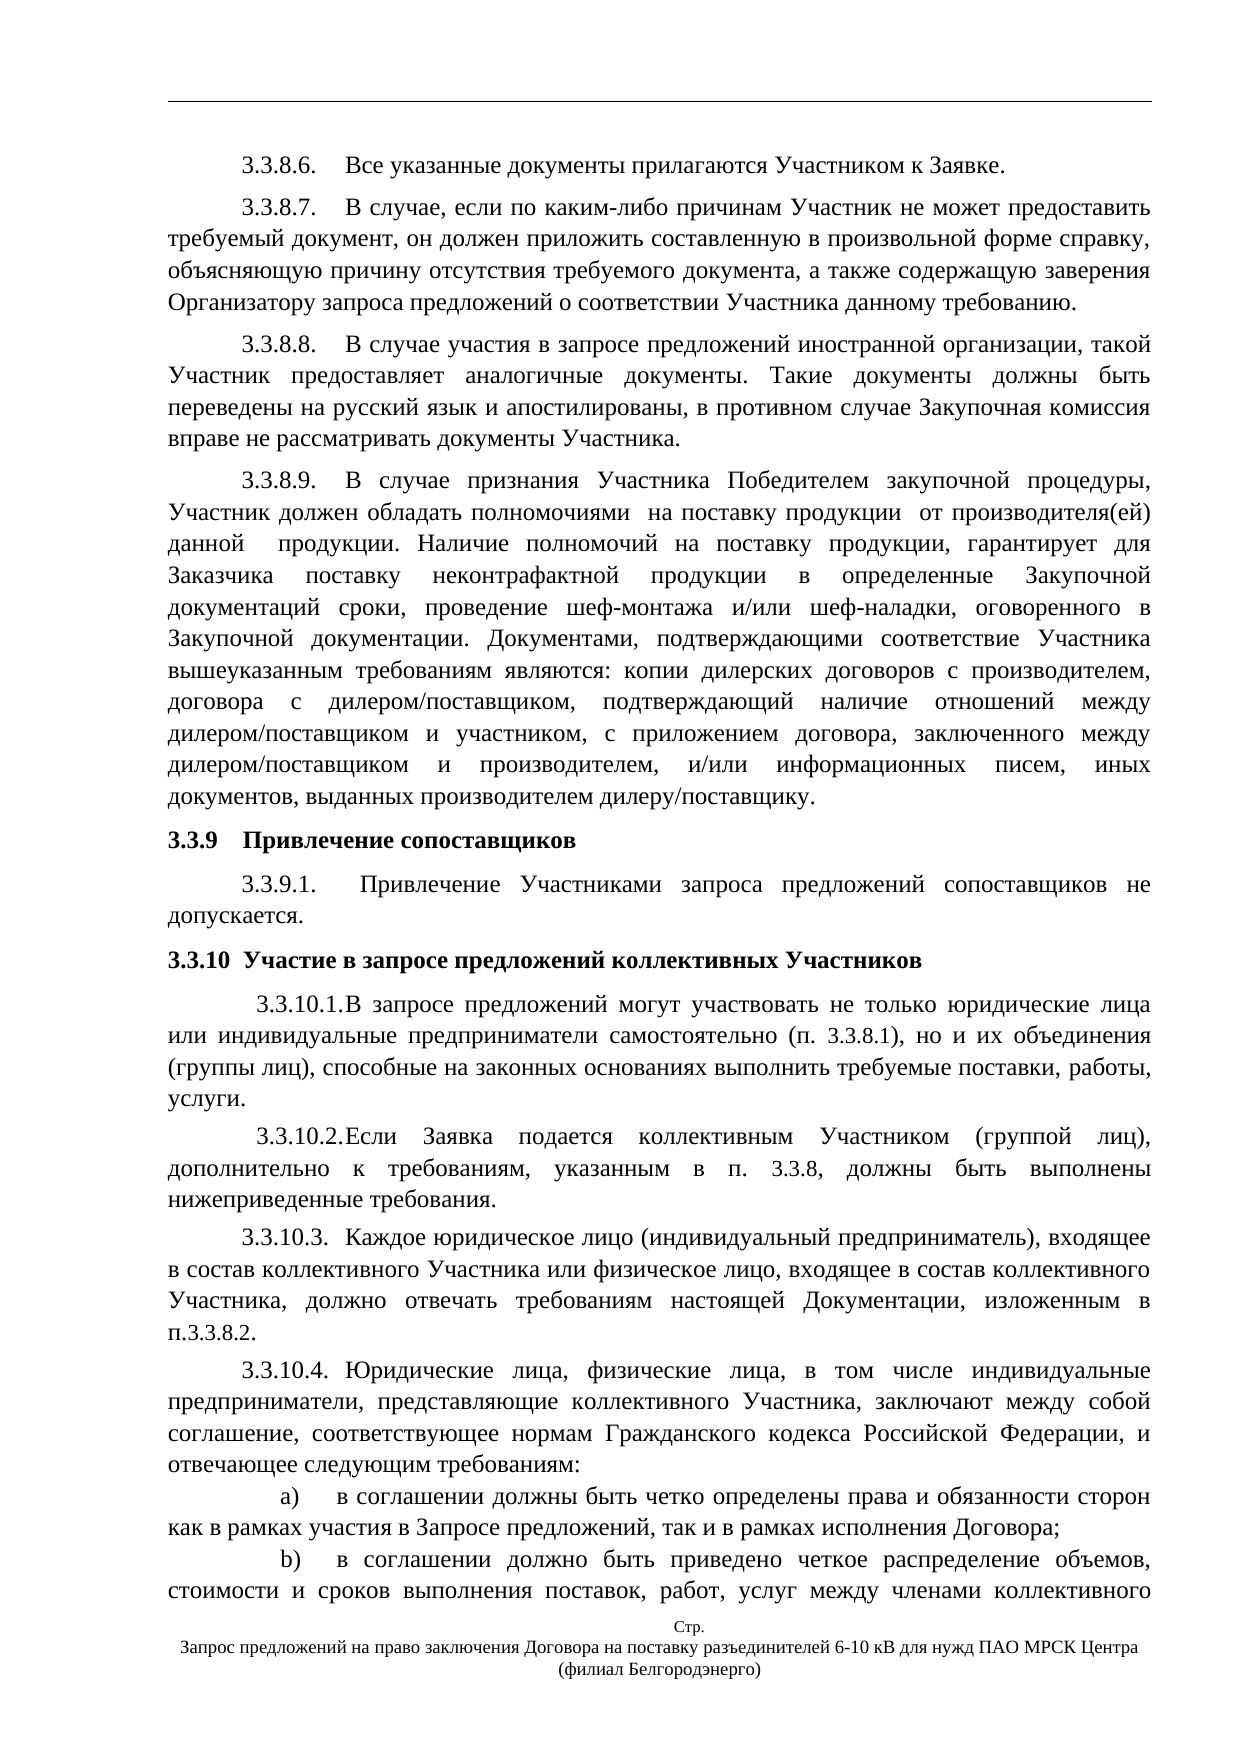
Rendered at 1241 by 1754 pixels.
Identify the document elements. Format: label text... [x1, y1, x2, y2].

list Каждое юридическое лицо (индивидуальный предприниматель), входящее в состав коллективного Участника или физическое лицо, входящее в состав коллективного Участника, должно отвечать требованиям настоящей Документации, изложенным в п.3.3.8.2. [168, 1222, 1152, 1346]
list В запросе предложений могут участвовать не только юридические лица или индивидуальные предприниматели самостоятельно (п. 3.3.8.1), но и их объединения (группы лиц), способные на законных основаниях выполнить требуемые поставки, работы, услуги. [168, 989, 1152, 1112]
list Если Заявка подается коллективным Участником (группой лиц), дополнительно к требованиям, указанным в п. 3.3.8, должны быть выполнены нижеприведенные требования. [168, 1121, 1152, 1213]
list Привлечение Участниками запроса предложений сопоставщиков не допускается. [168, 869, 1152, 929]
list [168, 1544, 1152, 1604]
list в соглашении должны быть четко определены права и обязанности сторон как в рамках участия в Запросе предложений, так и в рамках исполнения Договора; [168, 1481, 1152, 1541]
subtitle Привлечение сопоставщиков [168, 825, 1152, 854]
subtitle Участие в запросе предложений коллективных Участников [168, 945, 1152, 973]
list В случае участия в запросе предложений иностранной организации, такой Участник предоставляет аналогичные документы. Такие документы должны быть переведены на русский язык и апостилированы, в противном случае Закупочная комиссия вправе не рассматривать документы Участника. [168, 329, 1152, 452]
list Юридические лица, физические лица, в том числе индивидуальные предприниматели, представляющие коллективного Участника, заключают между собой соглашение, соответствующее нормам Гражданского кодекса Российской Федерации, и отвечающее следующим требованиям: [168, 1355, 1152, 1478]
list Все указанные документы прилагаются Участником к Заявке. [168, 150, 1152, 179]
list В случае признания Участника Победителем закупочной процедуры, Участник должен обладать полномочиями на поставку продукции от производителя(ей) данной продукции. Наличие полномочий на поставку продукции, гарантирует для Заказчика поставку неконтрафактной продукции в определенные Закупочной документаций сроки, проведение шеф-монтажа и/или шеф-наладки, оговоренного в Закупочной документации. Документами, подтверждающими соответствие Участника вышеуказанным требованиям являются: копии дилерских договоров с производителем, договора с дилером/поставщиком, подтверждающий наличие отношений между дилером/поставщиком и участником, с приложением договора, заключенного между дилером/поставщиком и производителем, и/или информационных писем, иных документов, выданных производителем дилеру/поставщику. [168, 465, 1152, 810]
list В случае, если по каким-либо причинам Участник не может предоставить требуемый документ, он должен приложить составленную в произвольной форме справку, объясняющую причину отсутствия требуемого документа, а также содержащую заверения Организатору запроса предложений о соответствии Участника данному требованию. [168, 192, 1152, 315]
